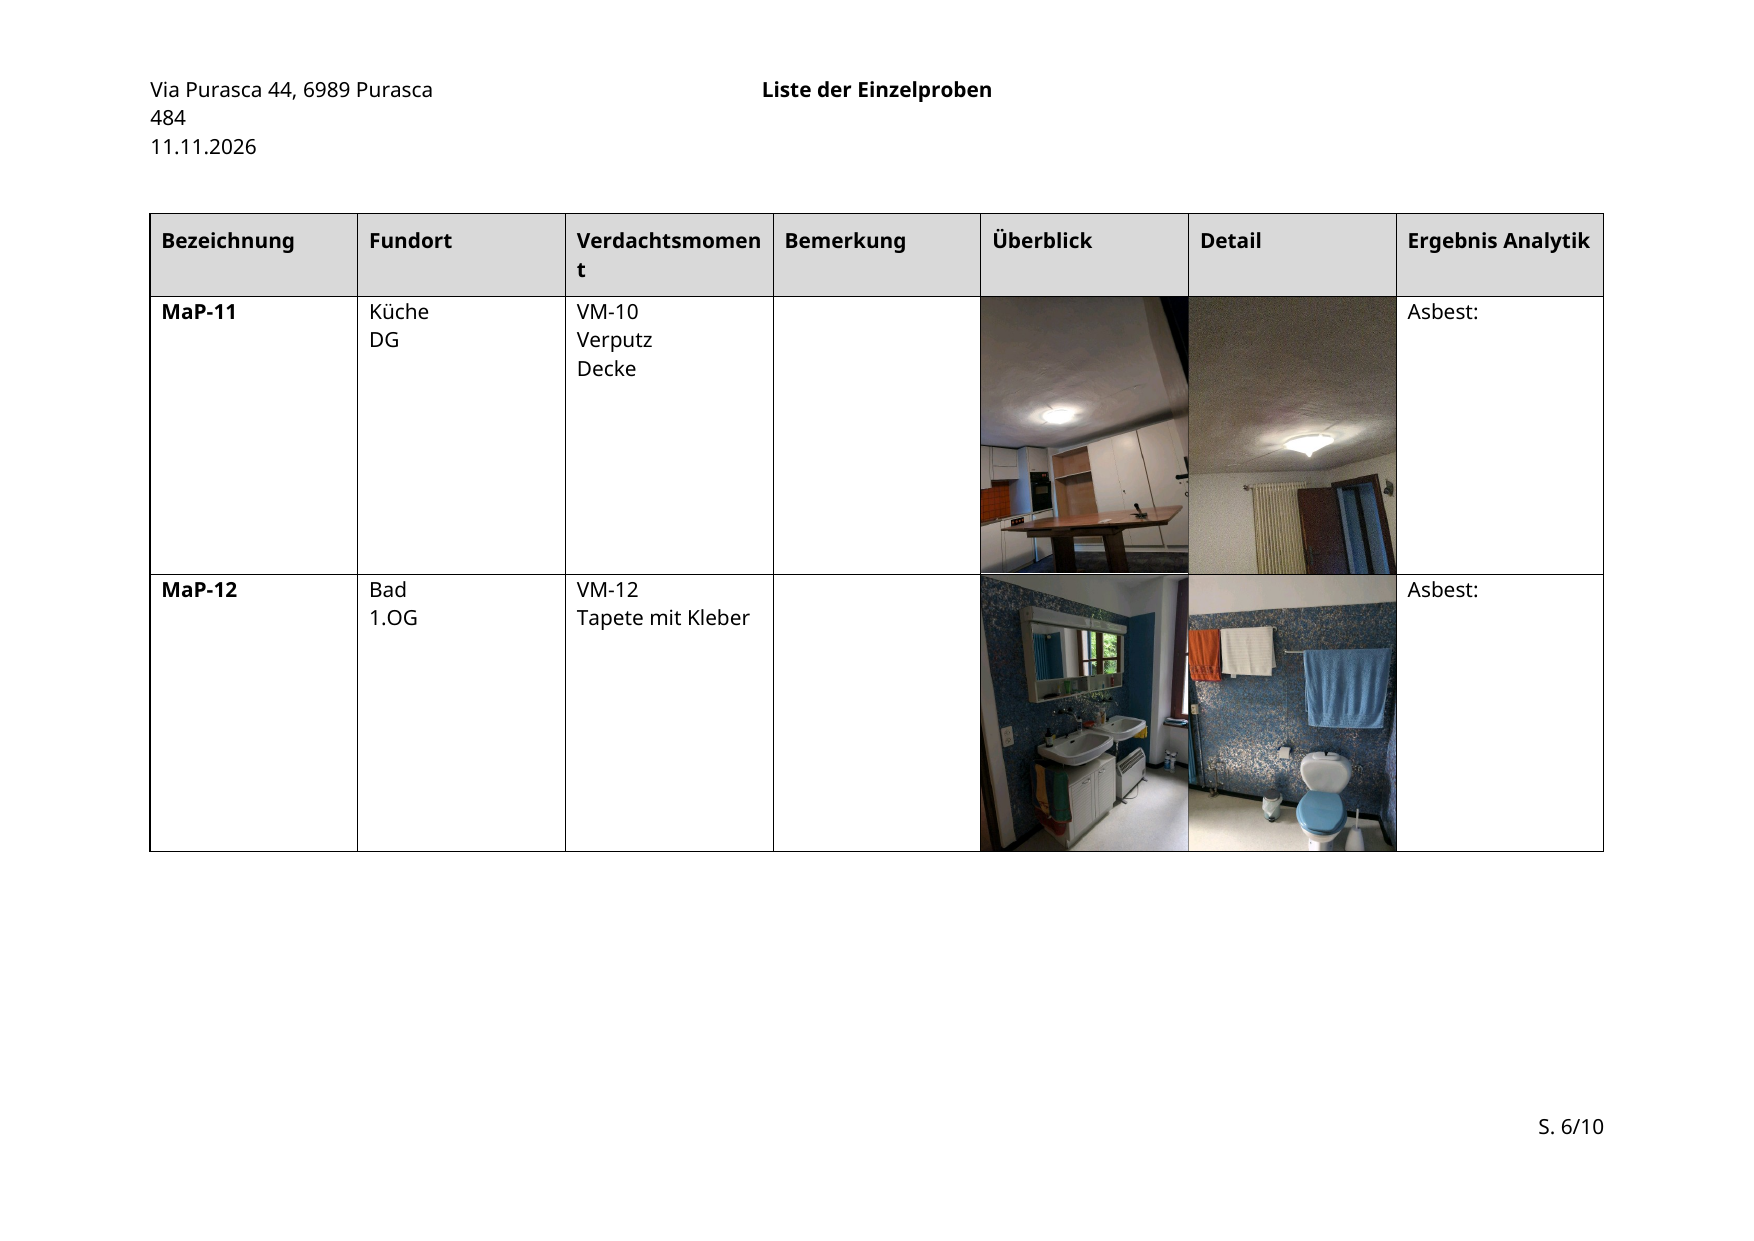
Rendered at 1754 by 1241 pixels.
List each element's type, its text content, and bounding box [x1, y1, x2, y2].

table_cell Asbest: [1397, 297, 1603, 574]
table_header Überblick [981, 214, 1188, 296]
table_cell Küche DG [358, 297, 565, 574]
picture [980, 297, 1397, 574]
table_header Bezeichnung [151, 214, 357, 296]
table_cell Bad 1.OG [358, 575, 565, 851]
table_cell Asbest: [1397, 575, 1603, 851]
table_header Detail [1189, 214, 1396, 296]
table_header Bemerkung [774, 214, 980, 296]
table_header Ergebnis Analytik [1397, 214, 1603, 296]
picture [980, 575, 1397, 851]
table_cell VM-10 Verputz Decke [566, 297, 773, 574]
table_header Fundort [358, 214, 565, 296]
table_cell [774, 575, 980, 851]
table_cell [774, 297, 980, 574]
table_header Verdachtsmoment [566, 214, 773, 296]
table_cell VM-12 Tapete mit Kleber [566, 575, 773, 851]
table_cell MaP-12 [151, 575, 357, 851]
table_cell MaP-11 [151, 297, 357, 574]
